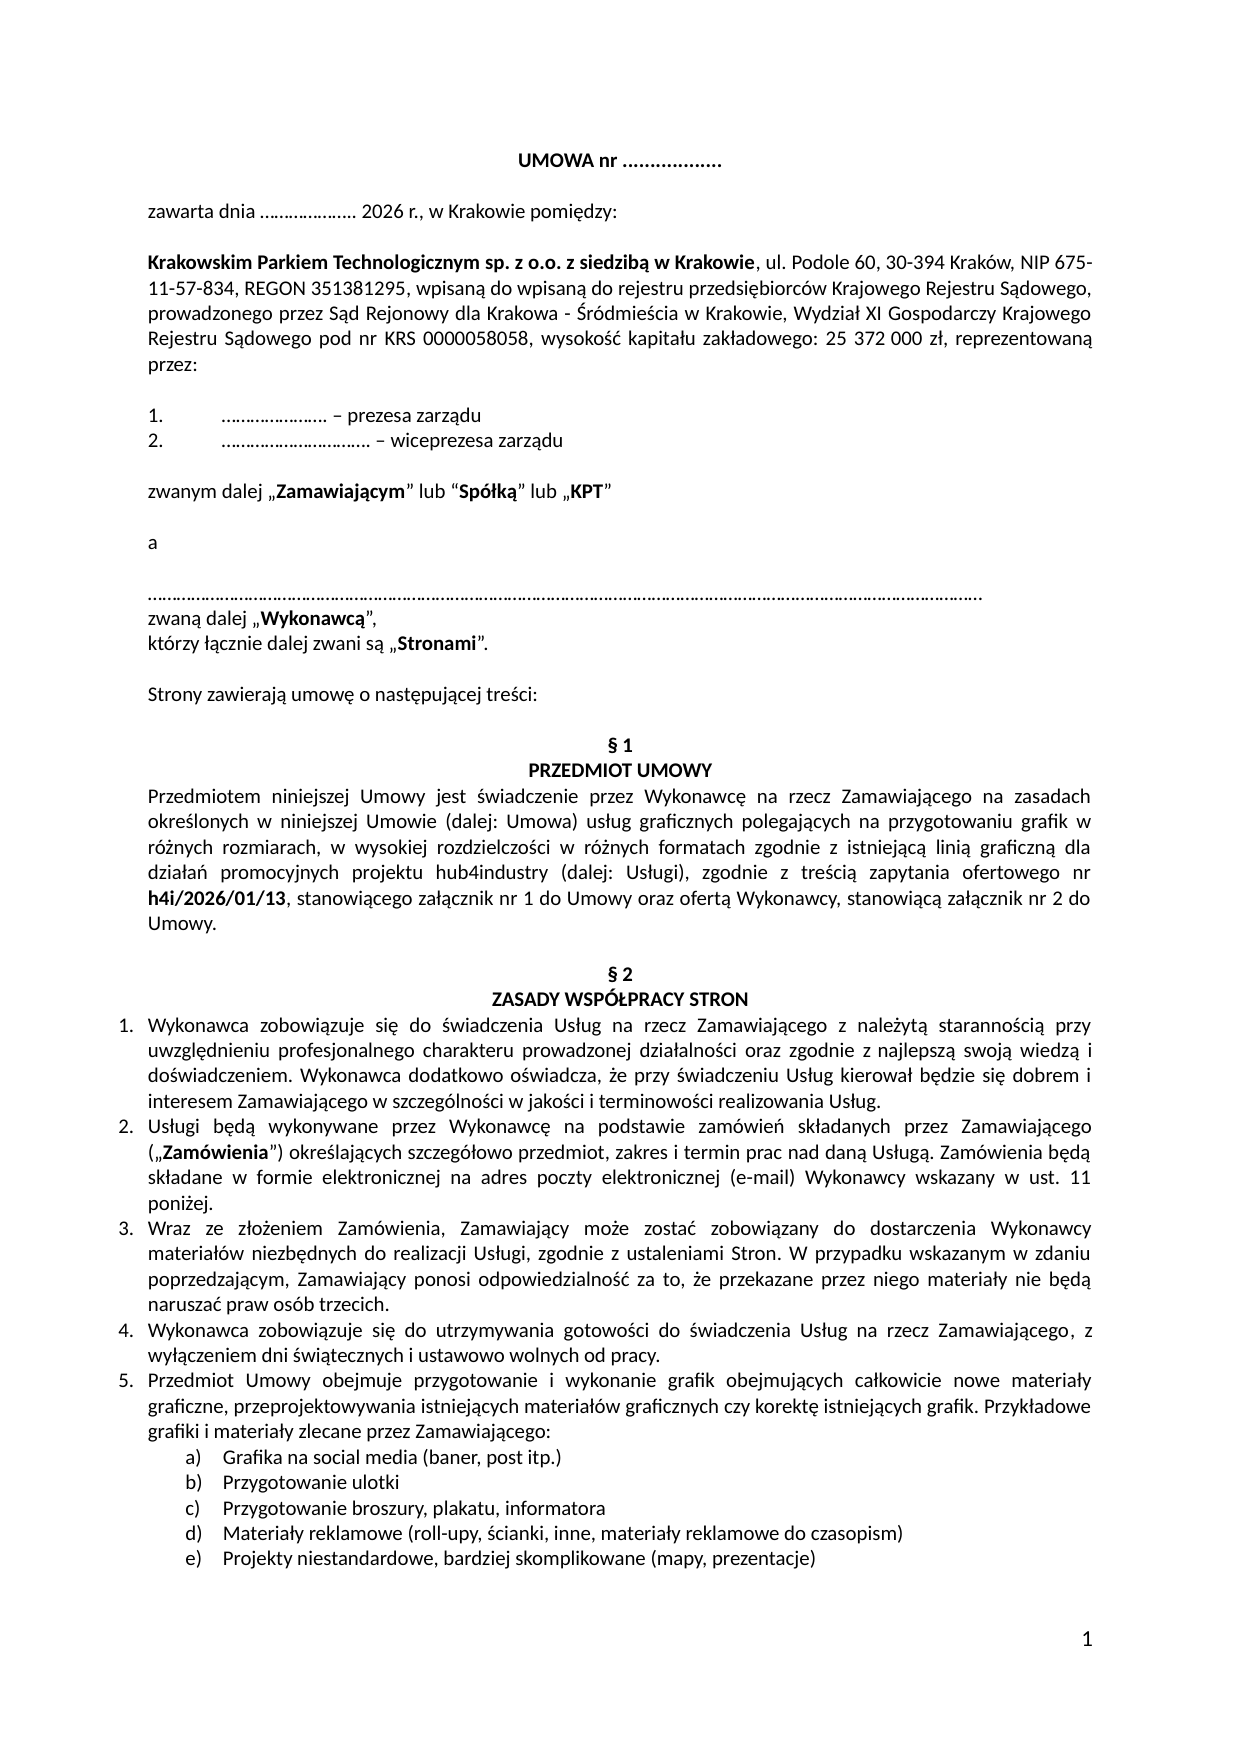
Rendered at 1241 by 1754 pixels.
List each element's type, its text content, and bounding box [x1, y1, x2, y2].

text którzy łącznie dalej zwani są „Stronami”. [148, 631, 1093, 656]
list Przygotowanie broszury, plakatu, informatora [185, 1495, 1093, 1520]
text zwanym dalej „Zamawiającym” lub “Spółką” lub „KPT” [148, 478, 1093, 503]
list Przygotowanie ulotki [185, 1469, 1093, 1495]
text zwaną dalej „Wykonawcą”, [148, 605, 1093, 631]
list Usługi będą wykonywane przez Wykonawcę na podstawie zamówień składanych przez Zamawiającego („Zamówienia”) określających szczegółowo przedmiot, zakres i termin prac nad daną Usługą. Zamówienia będą składane w formie elektronicznej na adres poczty elektronicznej (e-mail) Wykonawcy wskazany w ust. 11 poniżej. [118, 1113, 1093, 1215]
list Grafika na social media (baner, post itp.) [185, 1444, 1093, 1469]
text 1. …………………. – prezesa zarządu [148, 402, 1093, 427]
text PRZEDMIOT UMOWY [148, 758, 1093, 783]
text Krakowskim Parkiem Technologicznym sp. z o.o. z siedzibą w Krakowie, ul. Podole 60, 30-394 Kraków, NIP 675-11-57-834, REGON 351381295, wpisaną do wpisaną do rejestru przedsiębiorców Krajowego Rejestru Sądowego, prowadzonego przez Sąd Rejonowy dla Krakowa - Śródmieścia w Krakowie, Wydział XI Gospodarczy Krajowego Rejestru Sądowego pod nr KRS 0000058058, wysokość kapitału zakładowego: 25 372 000 zł, reprezentowaną przez: [148, 249, 1093, 376]
list Materiały reklamowe (roll-upy, ścianki, inne, materiały reklamowe do czasopism) [185, 1520, 1093, 1546]
text UMOWA nr .................. [148, 148, 1093, 173]
text a [148, 529, 1093, 554]
text Strony zawierają umowę o następującej treści: [148, 681, 1093, 707]
list Wraz ze złożeniem Zamówienia, Zamawiający może zostać zobowiązany do dostarczenia Wykonawcy materiałów niezbędnych do realizacji Usługi, zgodnie z ustaleniami Stron. W przypadku wskazanym w zdaniu poprzedzającym, Zamawiający ponosi odpowiedzialność za to, że przekazane przez niego materiały nie będą naruszać praw osób trzecich. [118, 1215, 1093, 1317]
list Projekty niestandardowe, bardziej skomplikowane (mapy, prezentacje) [185, 1546, 1093, 1571]
list Wykonawca zobowiązuje się do utrzymywania gotowości do świadczenia Usług na rzecz Zamawiającego, z wyłączeniem dni świątecznych i ustawowo wolnych od pracy. [118, 1317, 1093, 1368]
text ………………………………………………………………………………………………………………………………………………………… [148, 580, 1093, 605]
text § 1 [148, 732, 1093, 758]
list Wykonawca zobowiązuje się do świadczenia Usług na rzecz Zamawiającego z należytą starannością przy uwzględnieniu profesjonalnego charakteru prowadzonej działalności oraz zgodnie z najlepszą swoją wiedzą i doświadczeniem. Wykonawca dodatkowo oświadcza, że przy świadczeniu Usług kierował będzie się dobrem i interesem Zamawiającego w szczególności w jakości i terminowości realizowania Usług. [118, 1012, 1093, 1113]
list Przedmiot Umowy obejmuje przygotowanie i wykonanie grafik obejmujących całkowicie nowe materiały graficzne, przeprojektowywania istniejących materiałów graficznych czy korektę istniejących grafik. Przykładowe grafiki i materiały zlecane przez Zamawiającego: [118, 1368, 1093, 1444]
text ZASADY WSPÓŁPRACY STRON [148, 986, 1093, 1012]
list Przedmiotem niniejszej Umowy jest świadczenie przez Wykonawcę na rzecz Zamawiającego na zasadach określonych w niniejszej Umowie (dalej: Umowa) usług graficznych polegających na przygotowaniu grafik w różnych rozmiarach, w wysokiej rozdzielczości w różnych formatach zgodnie z istniejącą linią graficzną dla działań promocyjnych projektu hub4industry (dalej: Usługi), zgodnie z treścią zapytania ofertowego nr h4i/2026/01/13, stanowiącego załącznik nr 1 do Umowy oraz ofertą Wykonawcy, stanowiącą załącznik nr 2 do Umowy. [148, 783, 1093, 936]
text § 2 [148, 961, 1093, 986]
text 2. …………………………. – wiceprezesa zarządu [148, 427, 1093, 453]
text zawarta dnia ……………….. 2026 r., w Krakowie pomiędzy: [148, 198, 1093, 224]
